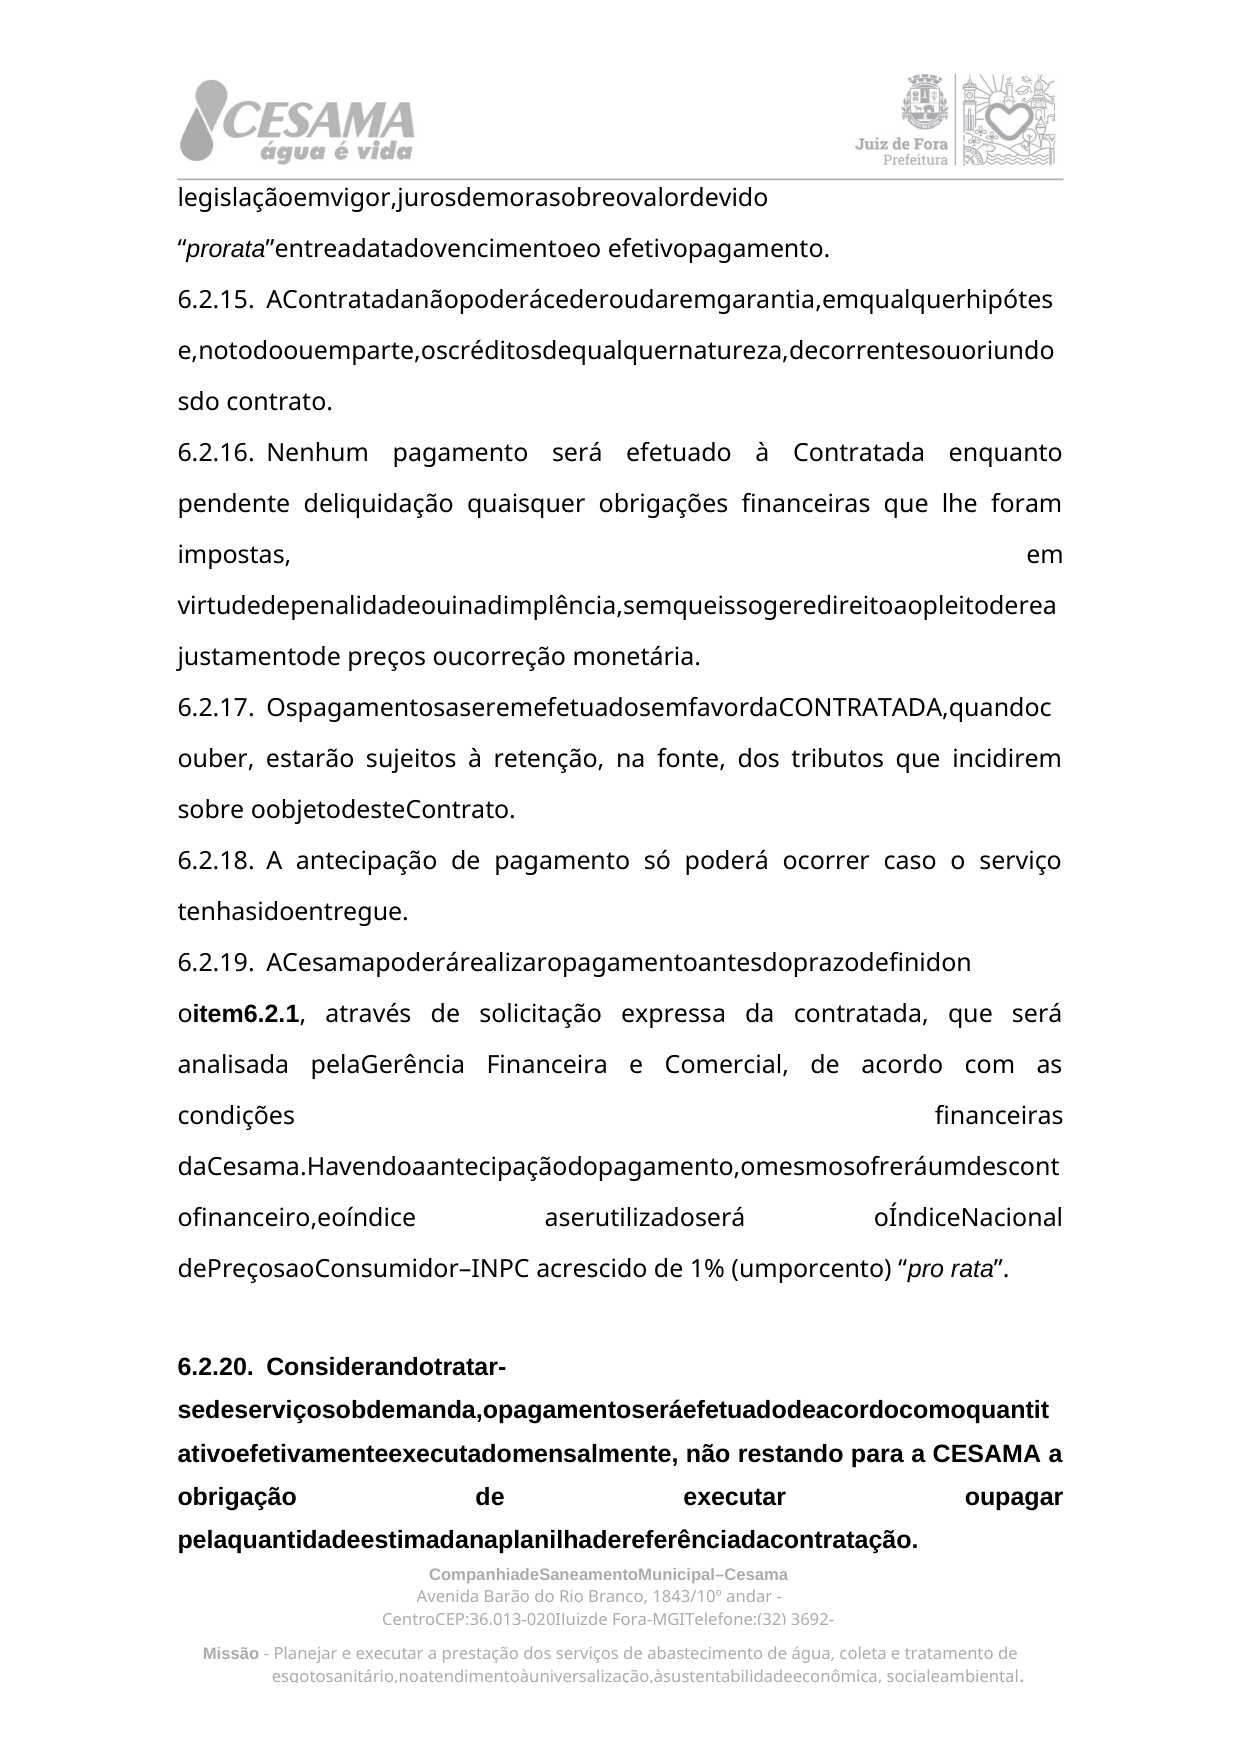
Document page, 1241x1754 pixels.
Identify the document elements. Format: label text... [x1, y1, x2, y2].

list Nenhum pagamento será efetuado à Contratada enquanto pendente deliquidação quaisquer obrigações financeiras que lhe foram impostas, em virtudedepenalidadeouinadimplência,semqueissogeredireitoaopleitodereajustamentode preços oucorreção monetária. [177, 434, 1063, 673]
list ACesamapoderárealizaropagamentoantesdoprazodefinidonoitem6.2.1, através de solicitação expressa da contratada, que será analisada pelaGerência Financeira e Comercial, de acordo com as condições financeiras daCesama.Havendoaantecipaçãodopagamento,omesmosofreráumdescontofinanceiro,eoíndice aserutilizadoserá oÍndiceNacional dePreçosaoConsumidor–INPC acrescido de 1% (umporcento) “pro rata”. [177, 945, 1063, 1285]
list OspagamentosaseremefetuadosemfavordaCONTRATADA,quandocouber, estarão sujeitos à retenção, na fonte, dos tributos que incidirem sobre oobjetodesteContrato. [177, 689, 1063, 826]
list A antecipação de pagamento só poderá ocorrer caso o serviço tenhasidoentregue. [177, 843, 1063, 928]
subtitle Considerandotratar-sedeserviçosobdemanda,opagamentoseráefetuadodeacordocomoquantitativoefetivamenteexecutadomensalmente, não restando para a CESAMA a obrigação de executar oupagar pelaquantidadeestimadanaplanilhadereferênciadacontratação. [177, 1352, 1064, 1554]
text legislaçãoemvigor,jurosdemorasobreovalordevido“prorata”entreadatadovencimentoeo efetivopagamento. [177, 179, 1063, 264]
list AContratadanãopoderácederoudaremgarantia,emqualquerhipótese,notodoouemparte,oscréditosdequalquernatureza,decorrentesouoriundosdo contrato. [177, 281, 1063, 417]
picture [176, 73, 1064, 181]
